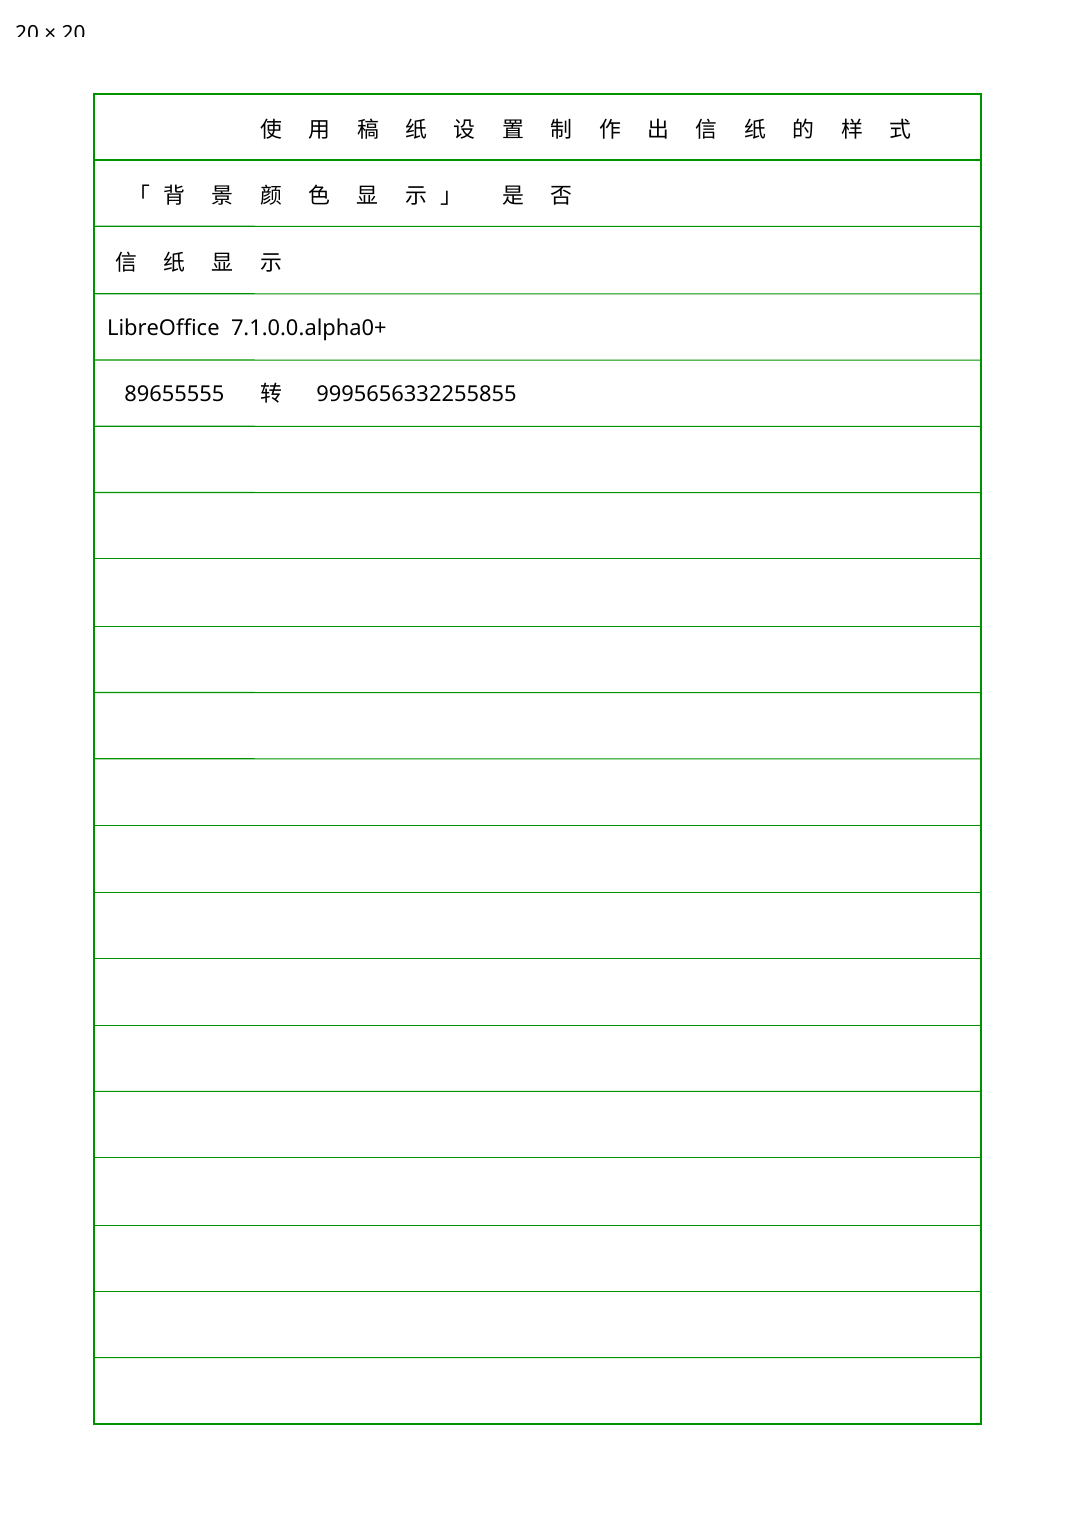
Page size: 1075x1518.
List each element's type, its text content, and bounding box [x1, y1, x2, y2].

text 信纸显示 [101, 227, 973, 294]
text 「背景颜色显示」是否 [101, 161, 973, 227]
text 使用稿纸设置制作出信纸的样式 [233, 94, 973, 161]
text LibreOffice 7.1.0.0.alpha0+ [101, 294, 973, 360]
text 89655555转9995656332255855 [101, 360, 973, 427]
